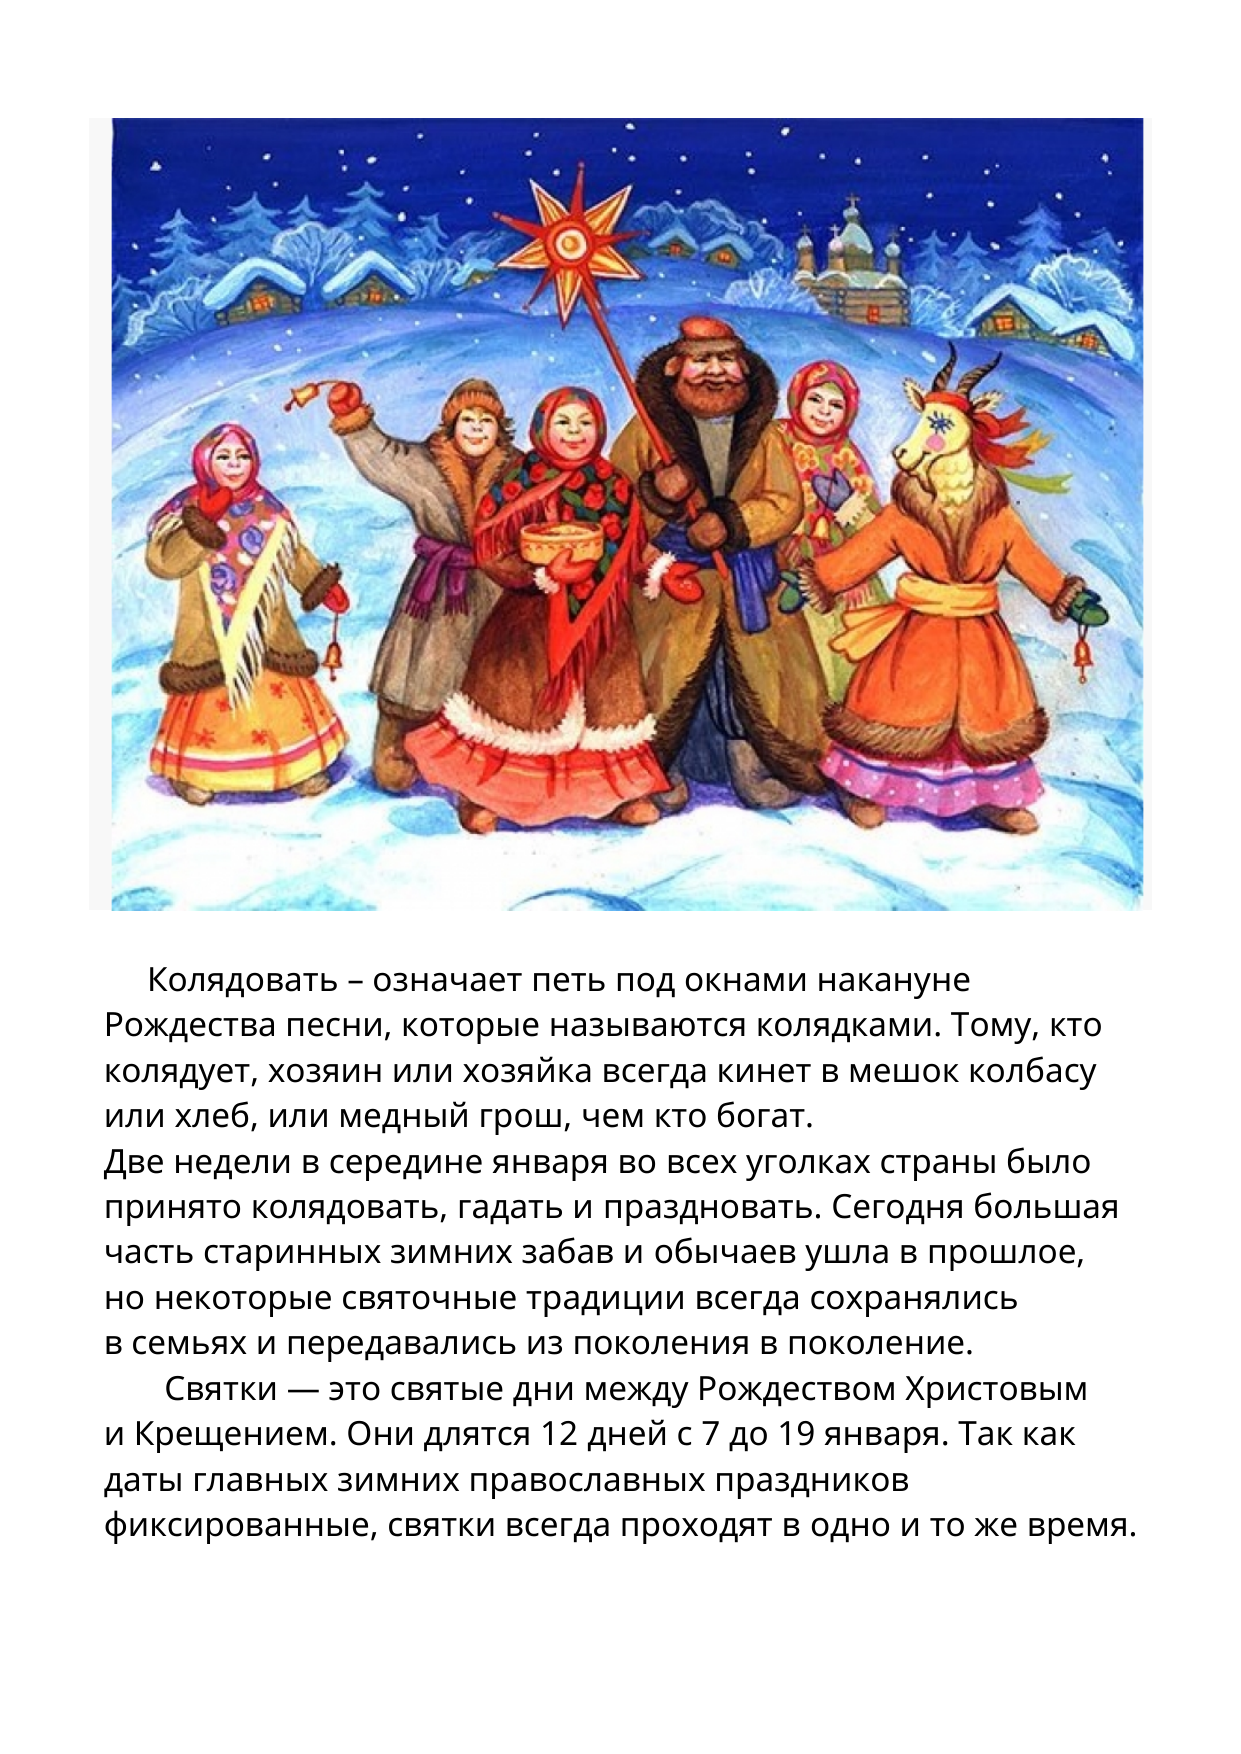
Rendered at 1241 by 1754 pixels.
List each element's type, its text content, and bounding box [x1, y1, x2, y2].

text Колядовать – означает петь под окнами накануне Рождества песни, которые называются колядками. Тому, кто колядует, хозяин или хозяйка всегда кинет в мешок колбасу или хлеб, или медный грош, чем кто богат. [103, 956, 1152, 1137]
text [103, 1364, 1152, 1546]
picture [111, 118, 1144, 911]
text Две недели в середине января во всех уголках страны было принято колядовать, гадать и праздновать. Сегодня большая часть старинных зимних забав и обычаев ушла в прошлое, но некоторые святочные традиции всегда сохранялись в семьях и передавались из поколения в поколение. [103, 1137, 1152, 1364]
